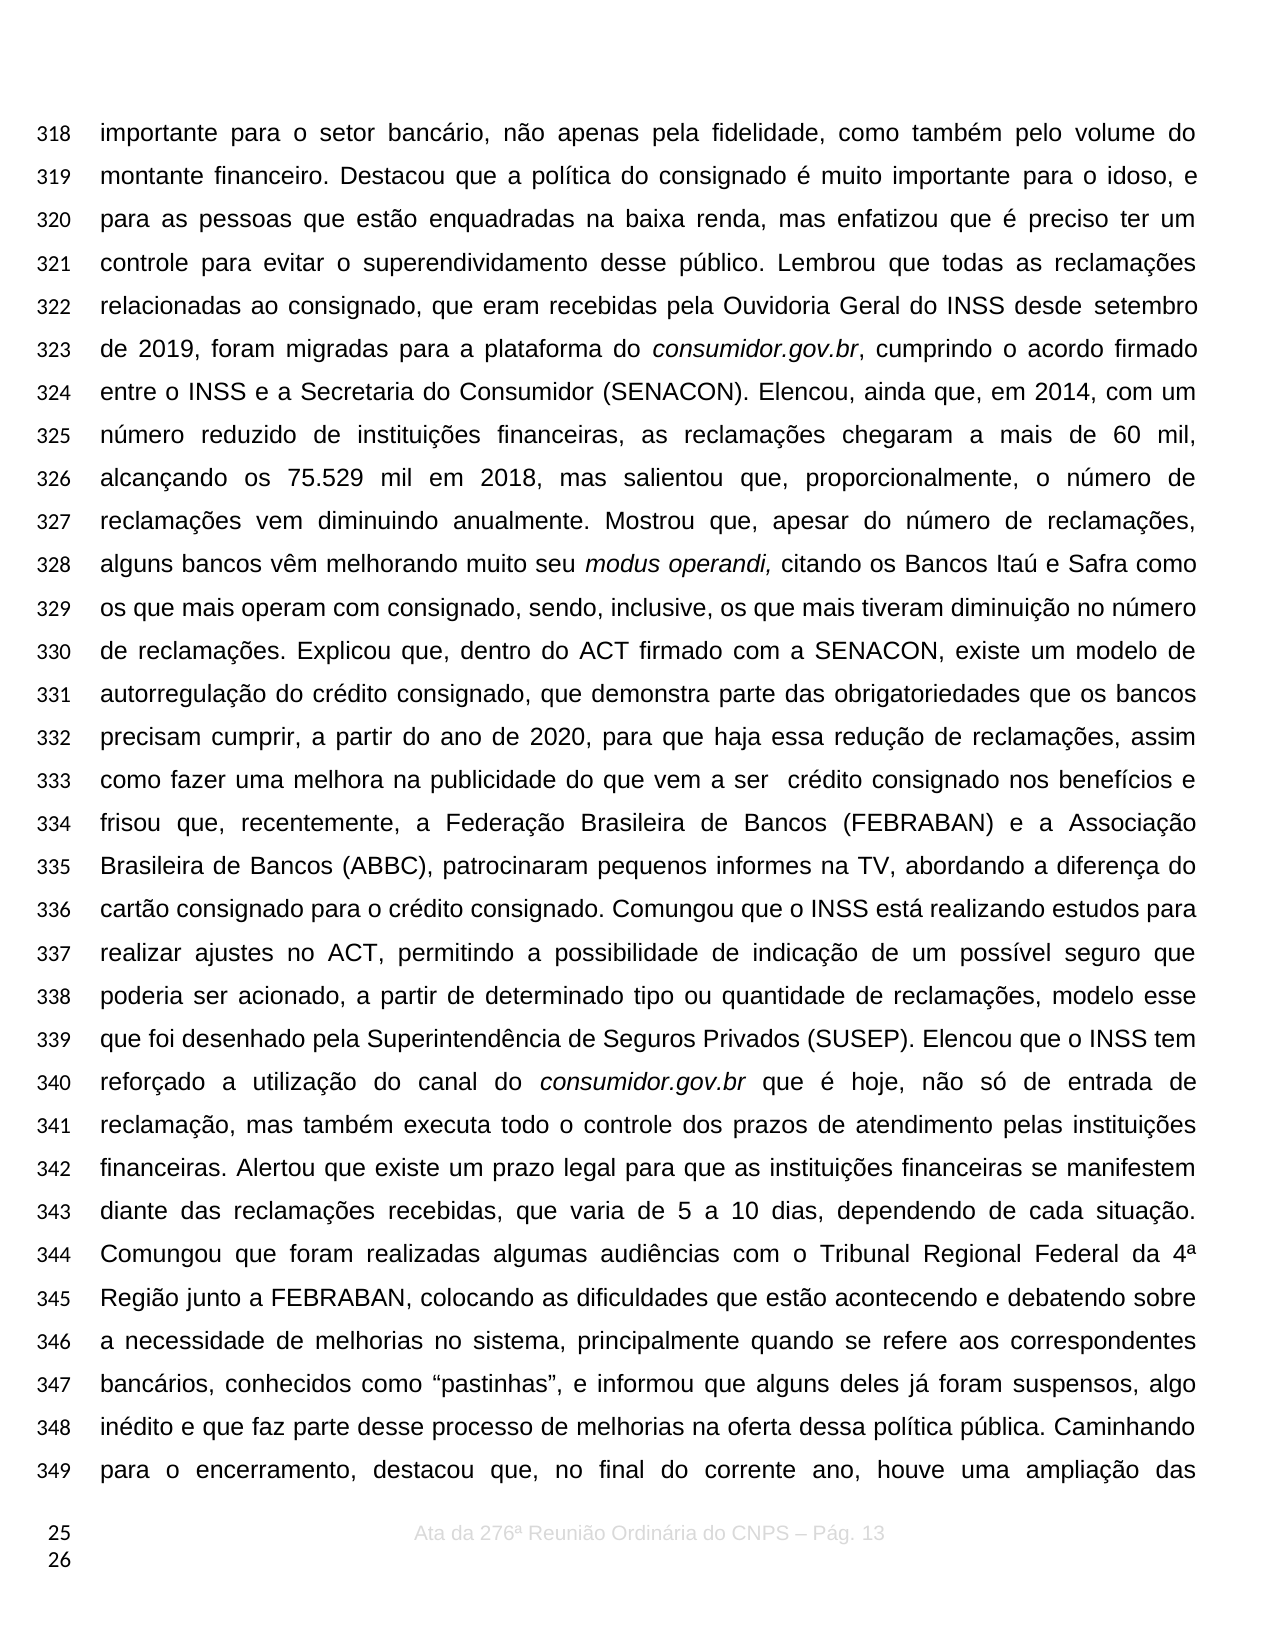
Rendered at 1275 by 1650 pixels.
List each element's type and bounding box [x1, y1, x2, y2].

text [99, 118, 1198, 1484]
